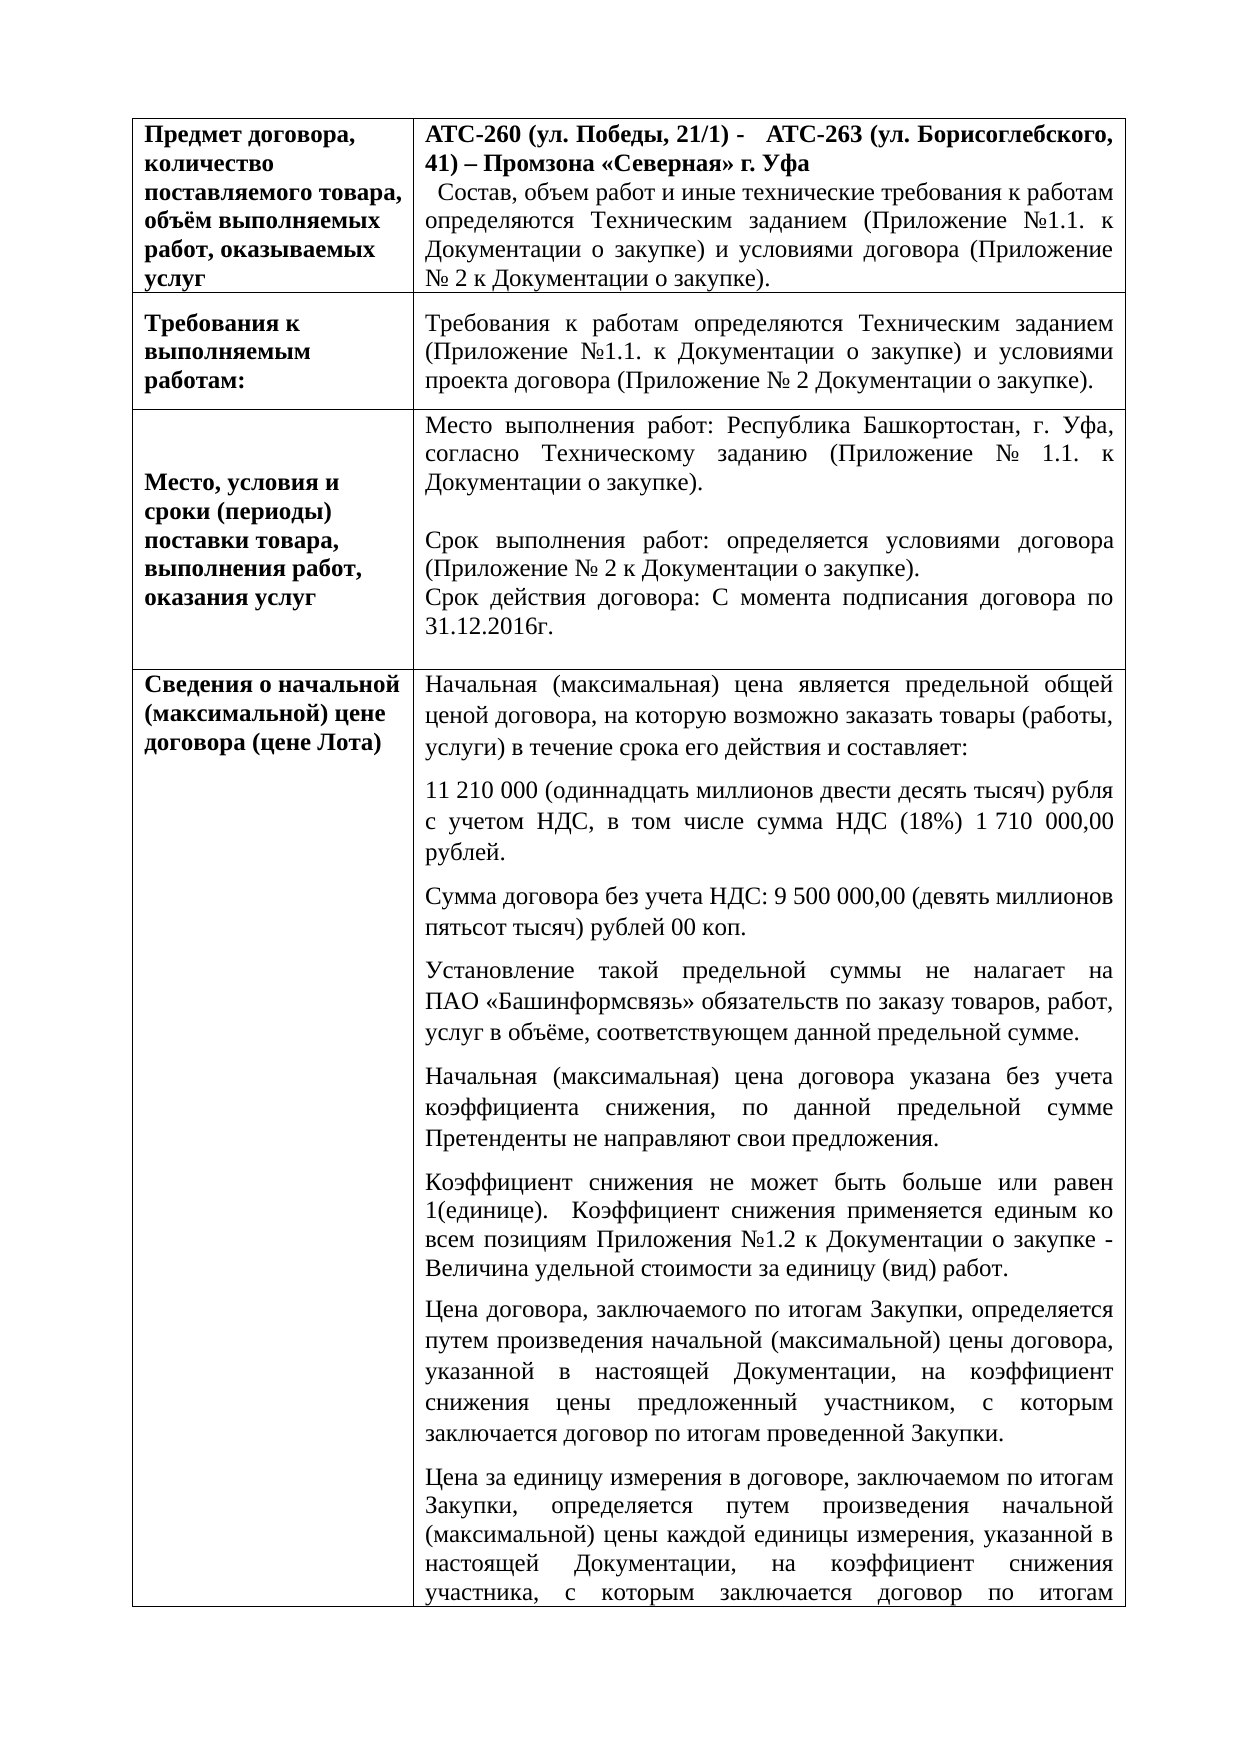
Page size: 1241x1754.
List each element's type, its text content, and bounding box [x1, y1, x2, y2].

table_cell Требования к выполняемым работам: [133, 293, 413, 409]
table_cell Требования к работам определяются Техническим заданием (Приложение №1.1. к Документации о закупке) и условиями проекта договора (Приложение № 2 Документации о закупке). [414, 293, 1125, 409]
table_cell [414, 670, 1125, 1606]
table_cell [414, 119, 1125, 292]
table_cell Место, условия и сроки (периоды) поставки товара, выполнения работ, оказания услуг [133, 410, 413, 668]
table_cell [133, 119, 413, 292]
table_cell Место выполнения работ: Республика Башкортостан, г. Уфа, согласно Техническому заданию (Приложение № 1.1. к Документации о закупке). Срок выполнения работ: определяется условиями договора (Приложение № 2 к Документации о закупке). Срок действия договора: С момента подписания договора по 31.12.2016г. [414, 410, 1125, 668]
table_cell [133, 670, 413, 1606]
